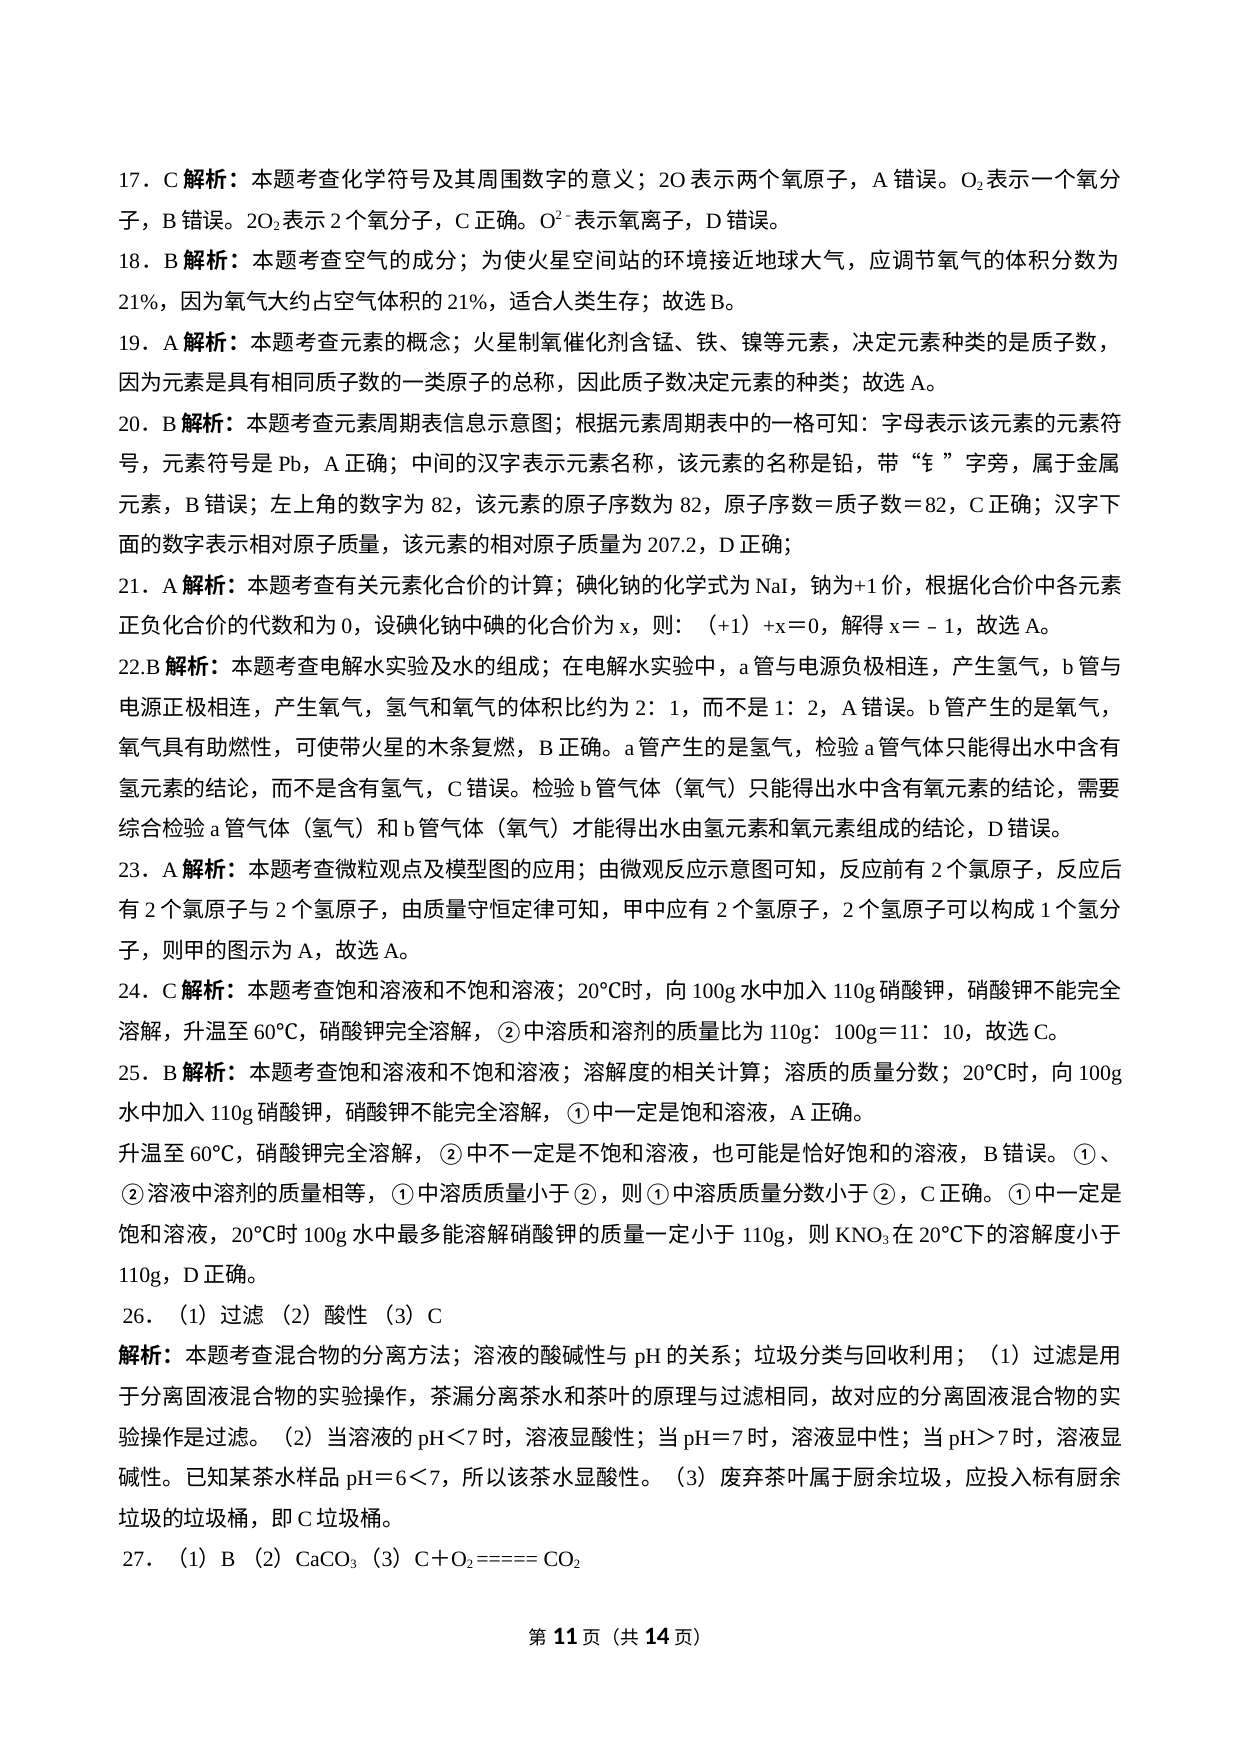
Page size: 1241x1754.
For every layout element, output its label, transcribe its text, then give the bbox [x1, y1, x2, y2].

text 27．（1）B （2）CaCO3 （3）C＋O2 CO2 [122, 1541, 1122, 1573]
text 17．C解析：本题考查化学符号及其周围数字的意义；2O表示两个氧原子，A错误。O2表示一个氧分子，B错误。2O2表示2个氧分子，C正确。O2﹣表示氧离子，D错误。 [118, 162, 1122, 235]
text 20．B解析：本题考查元素周期表信息示意图；根据元素周期表中的一格可知：字母表示该元素的元素符号，元素符号是Pb，A正确；中间的汉字表示元素名称，该元素的名称是铅，带“钅”字旁，属于金属元素，B错误；左上角的数字为82，该元素的原子序数为82，原子序数＝质子数＝82，C正确；汉字下面的数字表示相对原子质量，该元素的相对原子质量为207.2，D正确； [118, 405, 1122, 559]
text 解析：本题考查混合物的分离方法；溶液的酸碱性与pH的关系；垃圾分类与回收利用；（1）过滤是用于分离固液混合物的实验操作，茶漏分离茶水和茶叶的原理与过滤相同，故对应的分离固液混合物的实验操作是过滤。（2）当溶液的pH＜7时，溶液显酸性；当pH＝7时，溶液显中性；当pH＞7时，溶液显碱性。已知某茶水样品pH＝6＜7，所以该茶水显酸性。（3）废弃茶叶属于厨余垃圾，应投入标有厨余垃圾的垃圾桶，即C垃圾桶。 [118, 1338, 1122, 1533]
text 23．A解析：本题考查微粒观点及模型图的应用；由微观反应示意图可知，反应前有2个氯原子，反应后有2个氯原子与2个氢原子，由质量守恒定律可知，甲中应有2个氢原子，2个氢原子可以构成1个氢分子，则甲的图示为A，故选A。 [118, 851, 1122, 965]
text 26．（1）过滤 （2）酸性 （3）C [122, 1297, 1122, 1330]
text 25．B解析：本题考查饱和溶液和不饱和溶液；溶解度的相关计算；溶质的质量分数；20℃时，向100g水中加入110g硝酸钾，硝酸钾不能完全溶解，①中一定是饱和溶液，A正确。 [118, 1054, 1122, 1127]
text 18．B解析：本题考查空气的成分；为使火星空间站的环境接近地球大气，应调节氧气的体积分数为21%，因为氧气大约占空气体积的21%，适合人类生存；故选B。 [118, 243, 1122, 316]
text 24．C解析：本题考查饱和溶液和不饱和溶液；20℃时，向100g水中加入110g硝酸钾，硝酸钾不能完全溶解，升温至60℃，硝酸钾完全溶解，②中溶质和溶剂的质量比为110g：100g＝11：10，故选C。 [118, 973, 1122, 1046]
text 升温至60℃，硝酸钾完全溶解，②中不一定是不饱和溶液，也可能是恰好饱和的溶液，B错误。①、②溶液中溶剂的质量相等，①中溶质质量小于②，则①中溶质质量分数小于②，C正确。①中一定是饱和溶液，20℃时100g水中最多能溶解硝酸钾的质量一定小于110g，则KNO3在20℃下的溶解度小于110g，D正确。 [118, 1135, 1122, 1289]
text 19．A解析：本题考查元素的概念；火星制氧催化剂含锰、铁、镍等元素，决定元素种类的是质子数，因为元素是具有相同质子数的一类原子的总称，因此质子数决定元素的种类；故选A。 [118, 324, 1122, 397]
text 22.B解析：本题考查电解水实验及水的组成；在电解水实验中，a管与电源负极相连，产生氢气，b管与电源正极相连，产生氧气，氢气和氧气的体积比约为2：1，而不是1：2，A错误。b管产生的是氧气，氧气具有助燃性，可使带火星的木条复燃，B正确。a管产生的是氢气，检验a管气体只能得出水中含有氢元素的结论，而不是含有氢气，C错误。检验b管气体（氧气）只能得出水中含有氧元素的结论，需要综合检验a管气体（氢气）和b管气体（氧气）才能得出水由氢元素和氧元素组成的结论，D错误。 [118, 648, 1122, 843]
text 21．A解析：本题考查有关元素化合价的计算；碘化钠的化学式为NaI，钠为+1价，根据化合价中各元素正负化合价的代数和为0，设碘化钠中碘的化合价为x，则：（+1）+x＝0，解得x＝﹣1，故选A。 [118, 567, 1122, 641]
